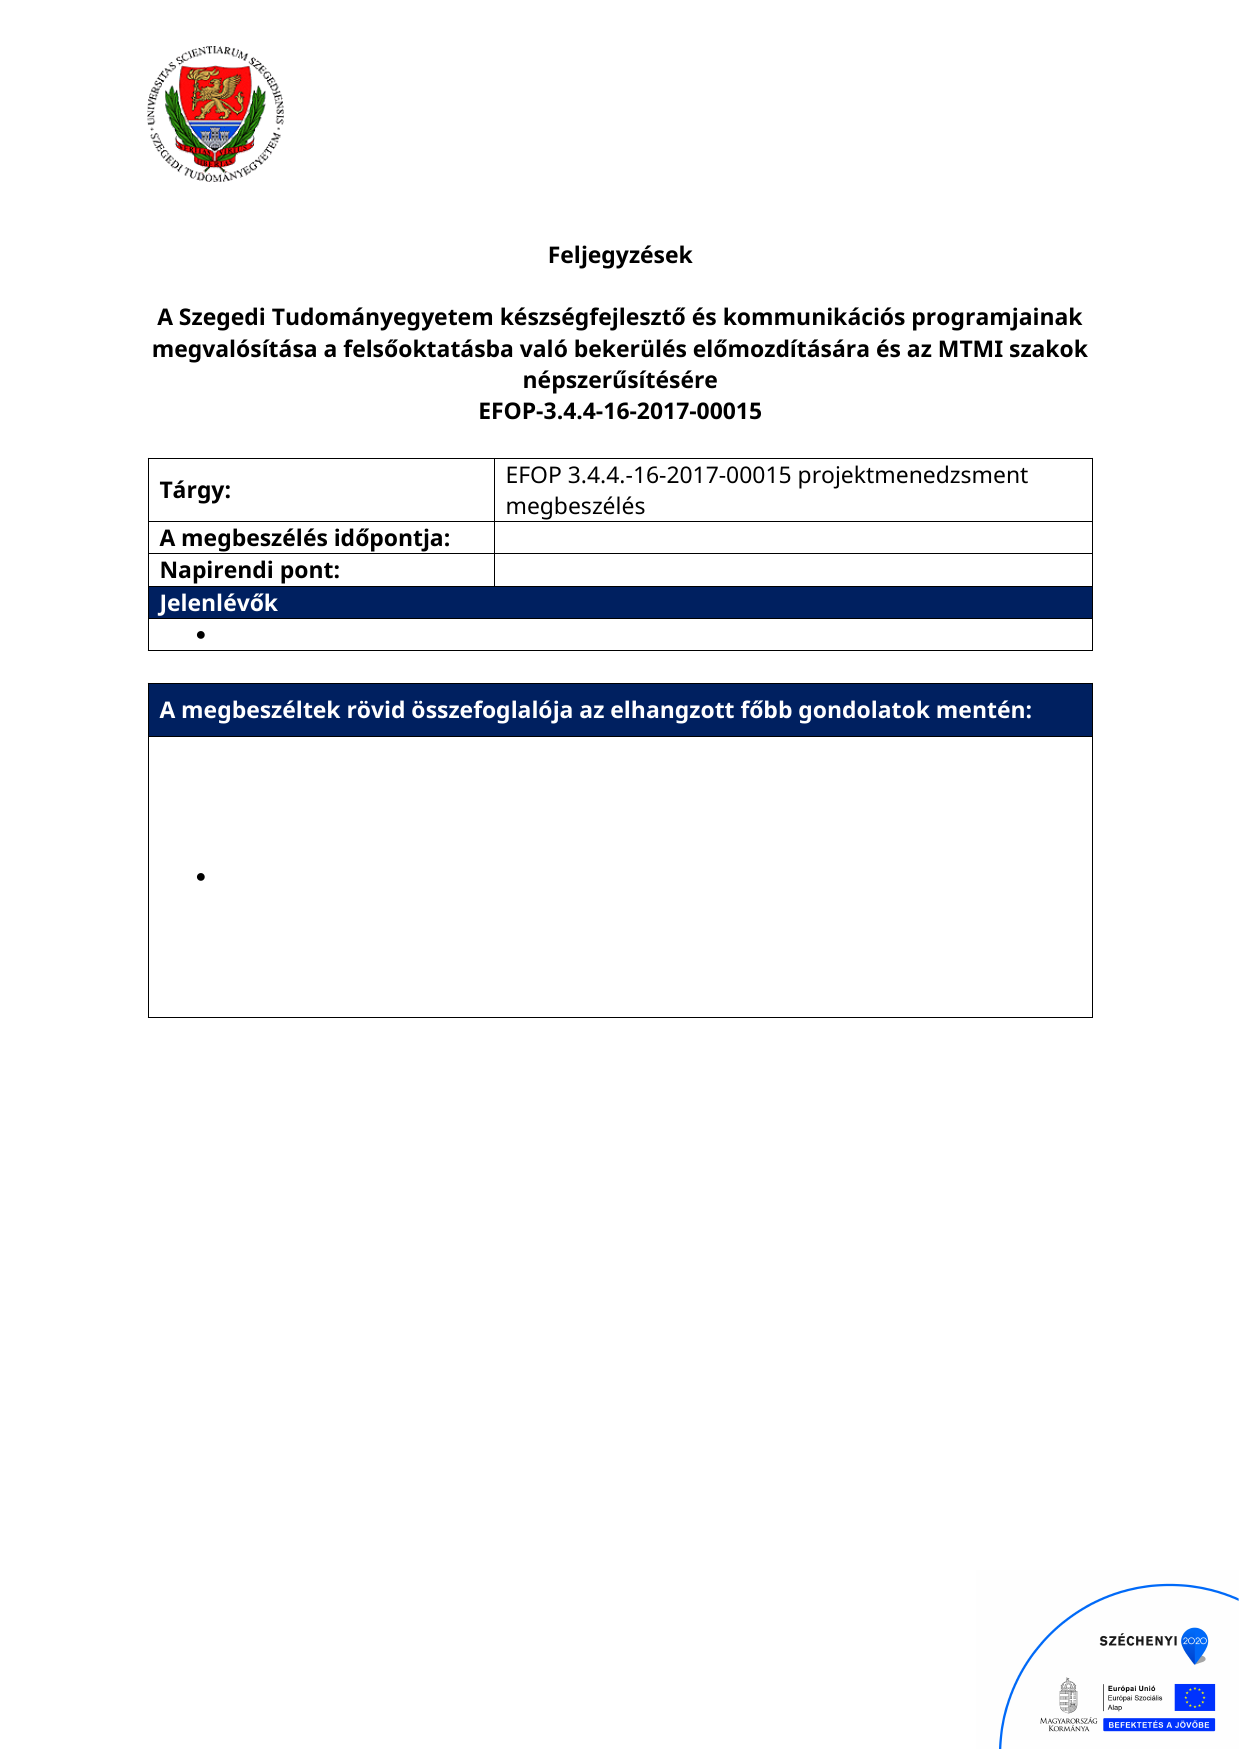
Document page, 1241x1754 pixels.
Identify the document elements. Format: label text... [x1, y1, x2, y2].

table_header Tárgy: [149, 459, 494, 521]
table_cell [495, 554, 1092, 586]
table_header EFOP 3.4.4.-16-2017-00015 projektmenedzsment megbeszélés [495, 459, 1092, 521]
table_header A megbeszéltek rövid összefoglalója az elhangzott főbb gondolatok mentén: [149, 684, 1092, 736]
text EFOP-3.4.4-16-2017-00015 [148, 395, 1093, 426]
table_cell [149, 737, 1092, 1017]
picture [147, 46, 284, 182]
table_cell Napirendi pont: [149, 554, 494, 586]
table_cell Jelenlévők [149, 587, 1092, 618]
text Feljegyzések [148, 239, 1093, 270]
table_cell [149, 619, 1092, 650]
picture [976, 1570, 1239, 1749]
table_cell [495, 522, 1092, 553]
table_cell A megbeszélés időpontja: [149, 522, 494, 553]
text A Szegedi Tudományegyetem készségfejlesztő és kommunikációs programjainak megvalósítása a felsőoktatásba való bekerülés előmozdítására és az MTMI szakok népszerűsítésére [148, 301, 1093, 395]
